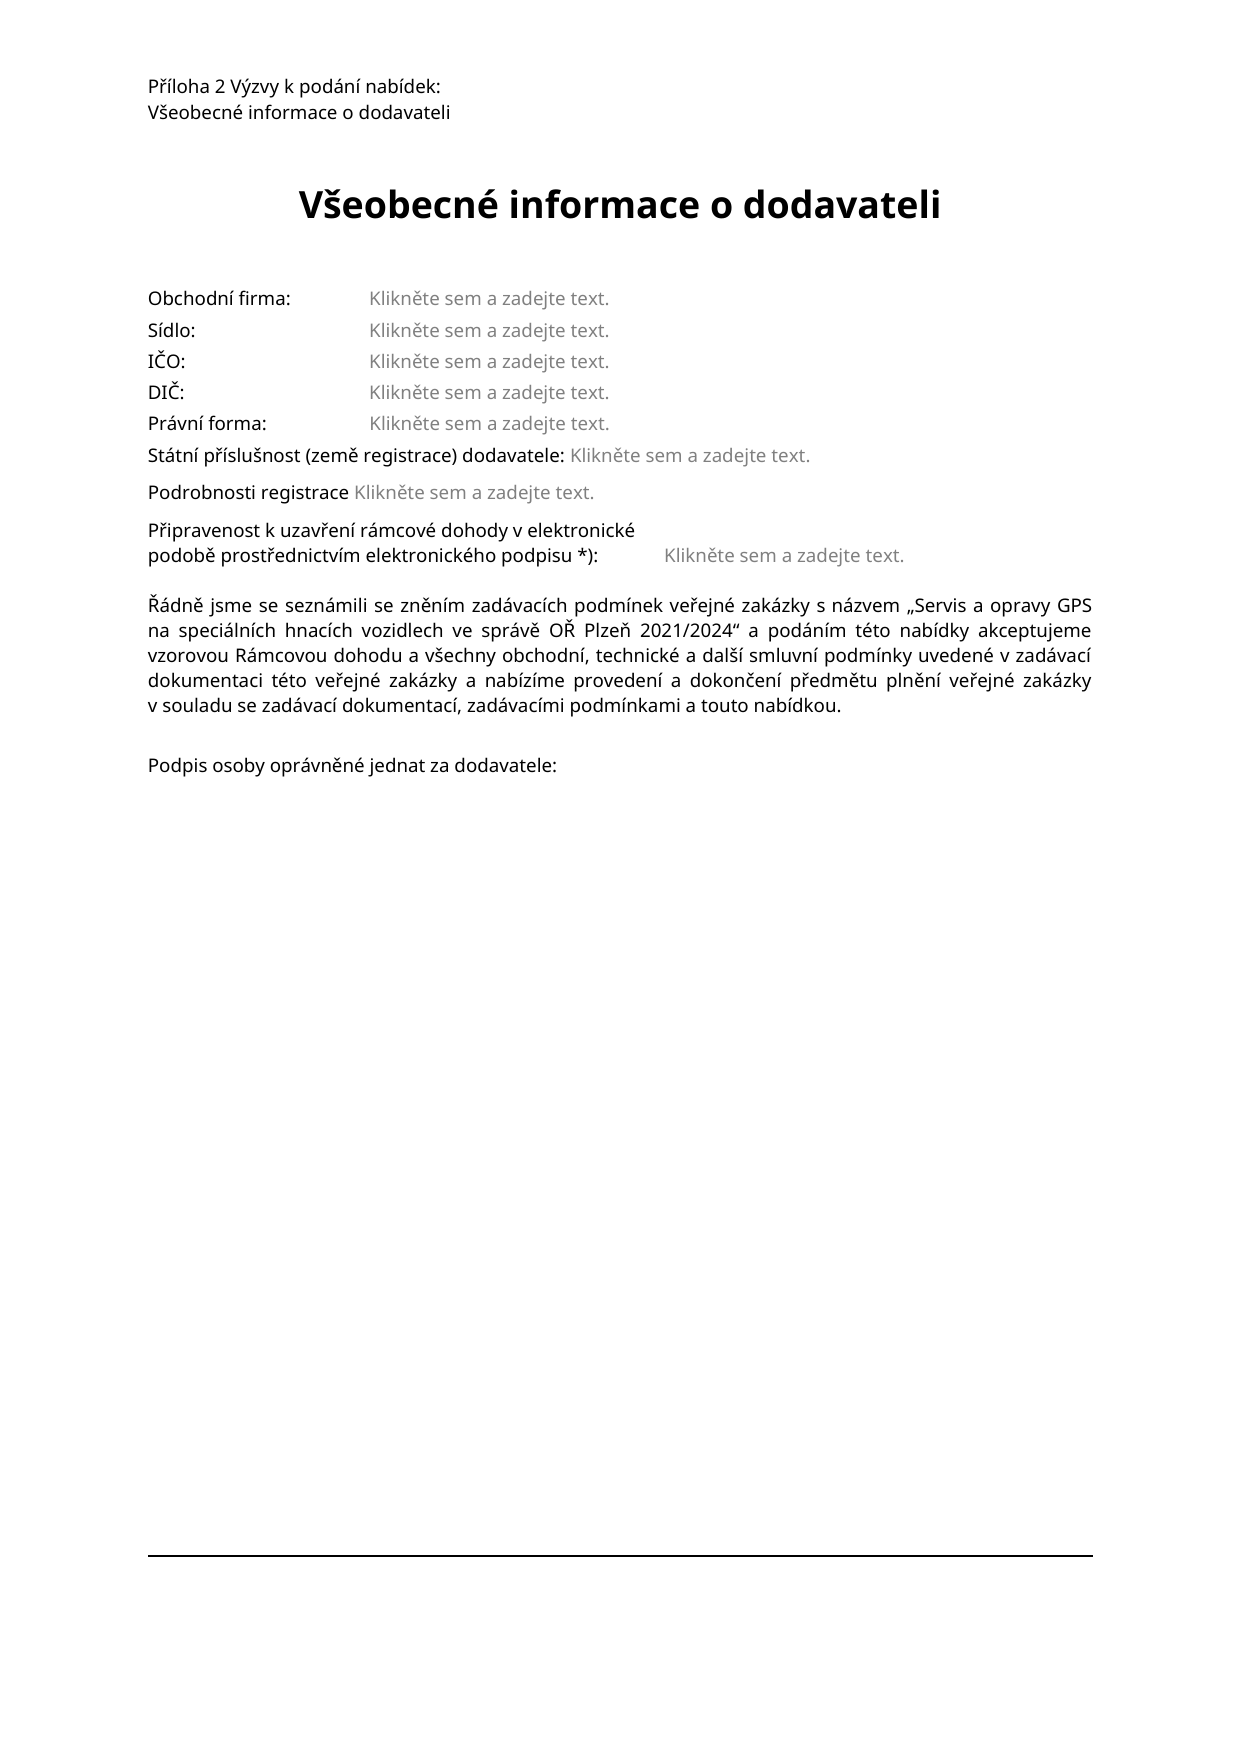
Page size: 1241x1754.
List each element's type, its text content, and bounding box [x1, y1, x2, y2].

text Řádně jsme se seznámili se zněním zadávacích podmínek veřejné zakázky s názvem „Servis a opravy GPS na speciálních hnacích vozidlech ve správě OŘ Plzeň 2021/2024“ a podáním této nabídky akceptujeme vzorovou Rámcovou dohodu a všechny obchodní, technické a další smluvní podmínky uvedené v zadávací dokumentaci této veřejné zakázky a nabízíme provedení a dokončení předmětu plnění veřejné zakázky v souladu se zadávací dokumentací, zadávacími podmínkami a touto nabídkou. [148, 592, 1093, 717]
text DIČ: [148, 379, 1093, 404]
text Podrobnosti registrace [148, 479, 1093, 504]
text Státní příslušnost (země registrace) dodavatele: [148, 442, 1093, 467]
text Obchodní firma: [148, 286, 1093, 311]
text Právní forma: [148, 411, 1093, 436]
text Připravenost k uzavření rámcové dohody v elektronické [148, 517, 1093, 542]
text Podpis osoby oprávněné jednat za dodavatele: [148, 752, 1093, 778]
text IČO: [148, 348, 1093, 373]
title Všeobecné informace o dodavateli [148, 178, 1093, 229]
text Sídlo: [148, 317, 1093, 342]
text podobě prostřednictvím elektronického podpisu *): [148, 542, 1093, 567]
